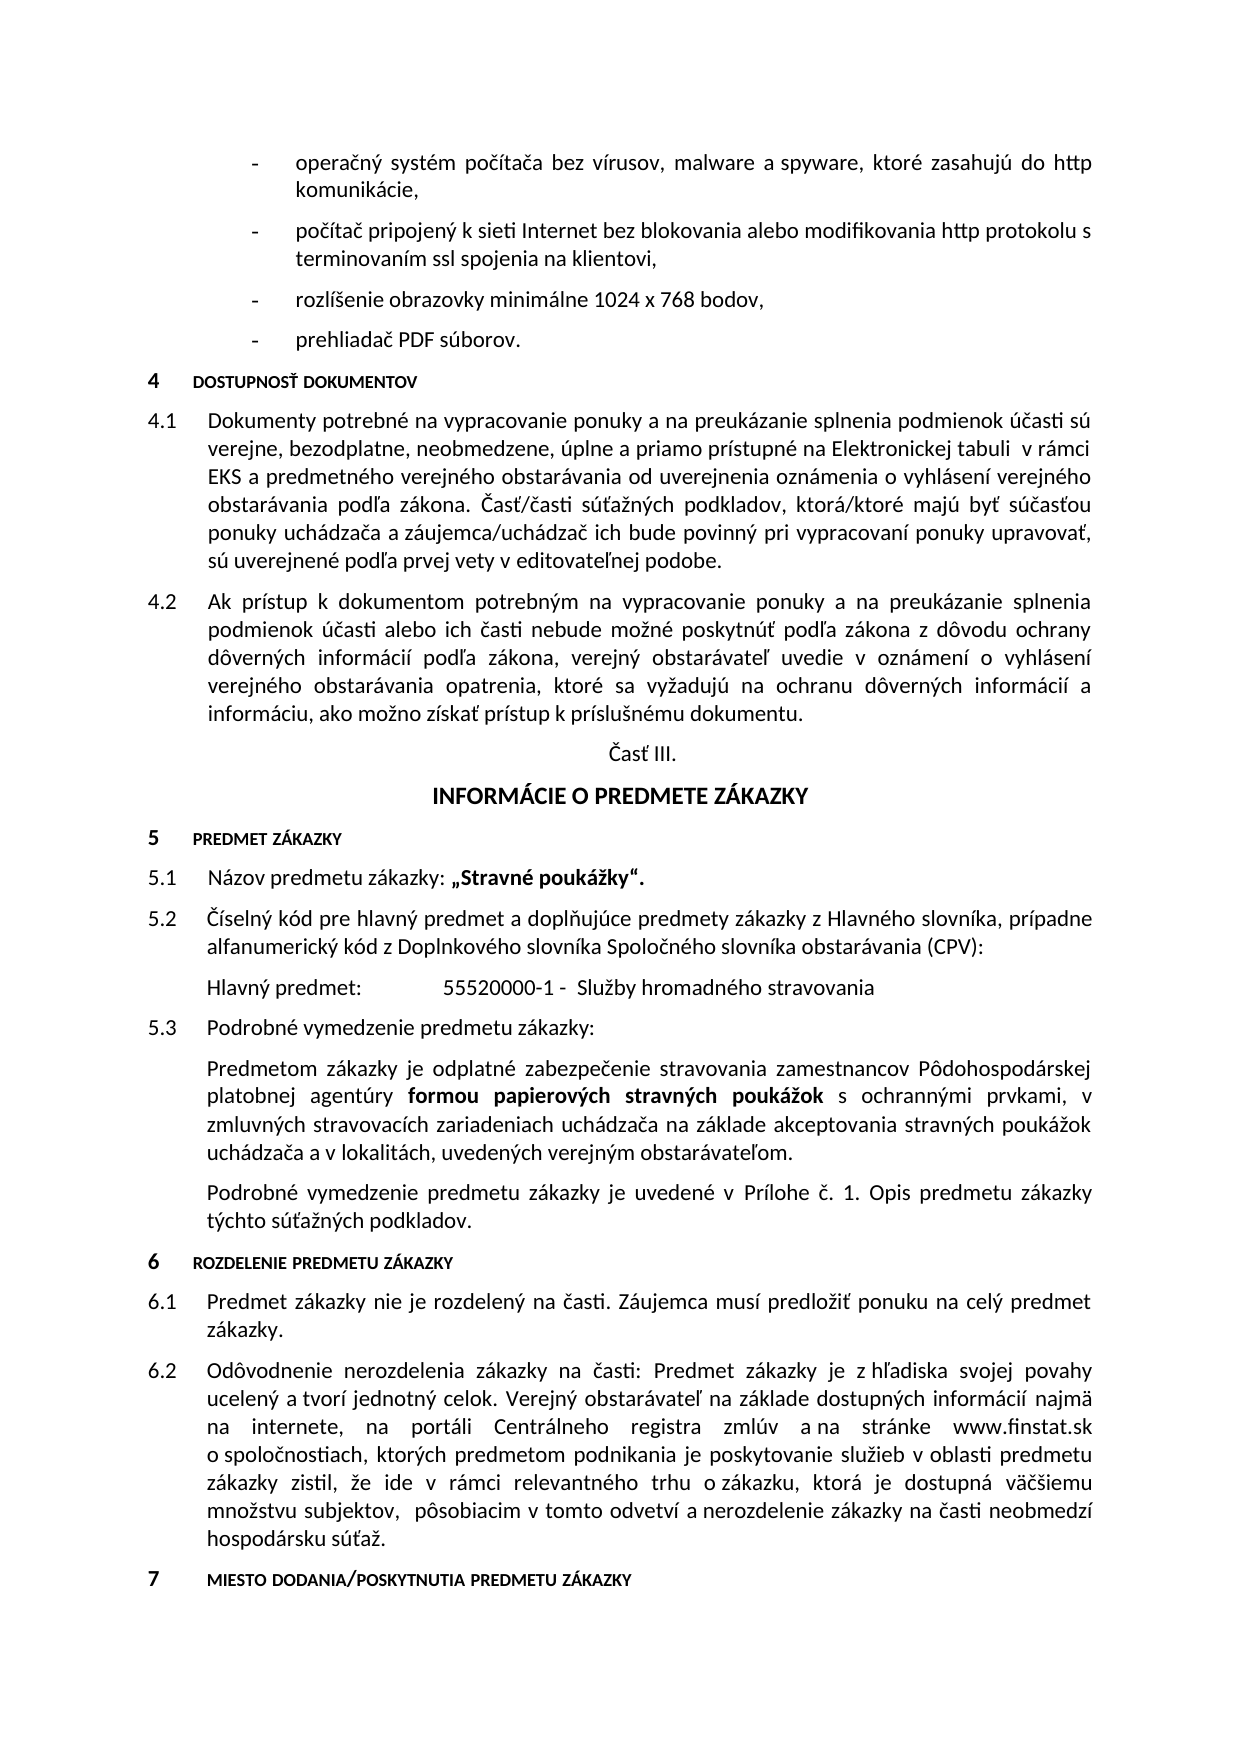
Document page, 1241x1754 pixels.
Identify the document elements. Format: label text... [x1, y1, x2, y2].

text Hlavný predmet: 55520000-1 - Služby hromadného stravovania [207, 973, 1093, 1001]
list Predmet zákazky nie je rozdelený na časti. Záujemca musí predložiť ponuku na celý predmet zákazky. [148, 1287, 1093, 1343]
list Podrobné vymedzenie predmetu zákazky: [148, 1013, 1093, 1041]
text Podrobné vymedzenie predmetu zákazky je uvedené v Prílohe č. 1. Opis predmetu zákazky týchto súťažných podkladov. [207, 1178, 1093, 1234]
text Predmetom zákazky je odplatné zabezpečenie stravovania zamestnancov Pôdohospodárskej platobnej agentúry formou papierových stravných poukážok s ochrannými prvkami, v zmluvných stravovacích zariadeniach uchádzača na základe akceptovania stravných poukážok uchádzača a v lokalitách, uvedených verejným obstarávateľom. [207, 1054, 1093, 1166]
list rozlíšenie obrazovky minimálne 1024 x 768 bodov, [251, 285, 1093, 313]
list Dokumenty potrebné na vypracovanie ponuky a na preukázanie splnenia podmienok účasti sú verejne, bezodplatne, neobmedzene, úplne a priamo prístupné na Elektronickej tabuli v rámci EKS a predmetného verejného obstarávania od uverejnenia oznámenia o vyhlásení verejného obstarávania podľa zákona. Časť/časti súťažných podkladov, ktorá/ktoré majú byť súčasťou ponuky uchádzača a záujemca/uchádzač ich bude povinný pri vypracovaní ponuky upravovať, sú uverejnené podľa prvej vety v editovateľnej podobe. [148, 406, 1093, 574]
list počítač pripojený k sieti Internet bez blokovania alebo modifikovania http protokolu s terminovaním ssl spojenia na klientovi, [251, 216, 1093, 272]
text rozdelenie predmetu zákazky [148, 1247, 1093, 1275]
list Ak prístup k dokumentom potrebným na vypracovanie ponuky a na preukázanie splnenia podmienok účasti alebo ich časti nebude možné poskytnúť podľa zákona z dôvodu ochrany dôverných informácií podľa zákona, verejný obstarávateľ uvedie v oznámení o vyhlásení verejného obstarávania opatrenia, ktoré sa vyžadujú na ochranu dôverných informácií a informáciu, ako možno získať prístup k príslušnému dokumentu. [148, 587, 1093, 727]
text dostupnosť dokumentov [148, 366, 1093, 394]
list prehliadač PDF súborov. [251, 325, 1093, 353]
list operačný systém počítača bez vírusov, malware a spyware, ktoré zasahujú do http komunikácie, [251, 148, 1093, 204]
list Názov predmetu zákazky: „Stravné poukážky“. [148, 863, 1093, 892]
text Časť III. [193, 739, 1093, 767]
list miesto dodania/poskytnutia predmetu zákazky [148, 1564, 1093, 1592]
list Číselný kód pre hlavný predmet a doplňujúce predmety zákazky z Hlavného slovníka, prípadne alfanumerický kód z Doplnkového slovníka Spoločného slovníka obstarávania (CPV): [148, 904, 1093, 960]
text predmet zákazky [148, 823, 1093, 851]
text INFORMÁCIE O PREDMETE ZÁKAZKY [148, 780, 1093, 811]
list Odôvodnenie nerozdelenia zákazky na časti: Predmet zákazky je z hľadiska svojej povahy ucelený a tvorí jednotný celok. Verejný obstarávateľ na základe dostupných informácií najmä na internete, na portáli Centrálneho registra zmlúv a na stránke www.finstat.sk o spoločnostiach, ktorých predmetom podnikania je poskytovanie služieb v oblasti predmetu zákazky zistil, že ide v rámci relevantného trhu o zákazku, ktorá je dostupná väčšiemu množstvu subjektov, pôsobiacim v tomto odvetví a nerozdelenie zákazky na časti neobmedzí hospodársku súťaž. [148, 1356, 1093, 1552]
